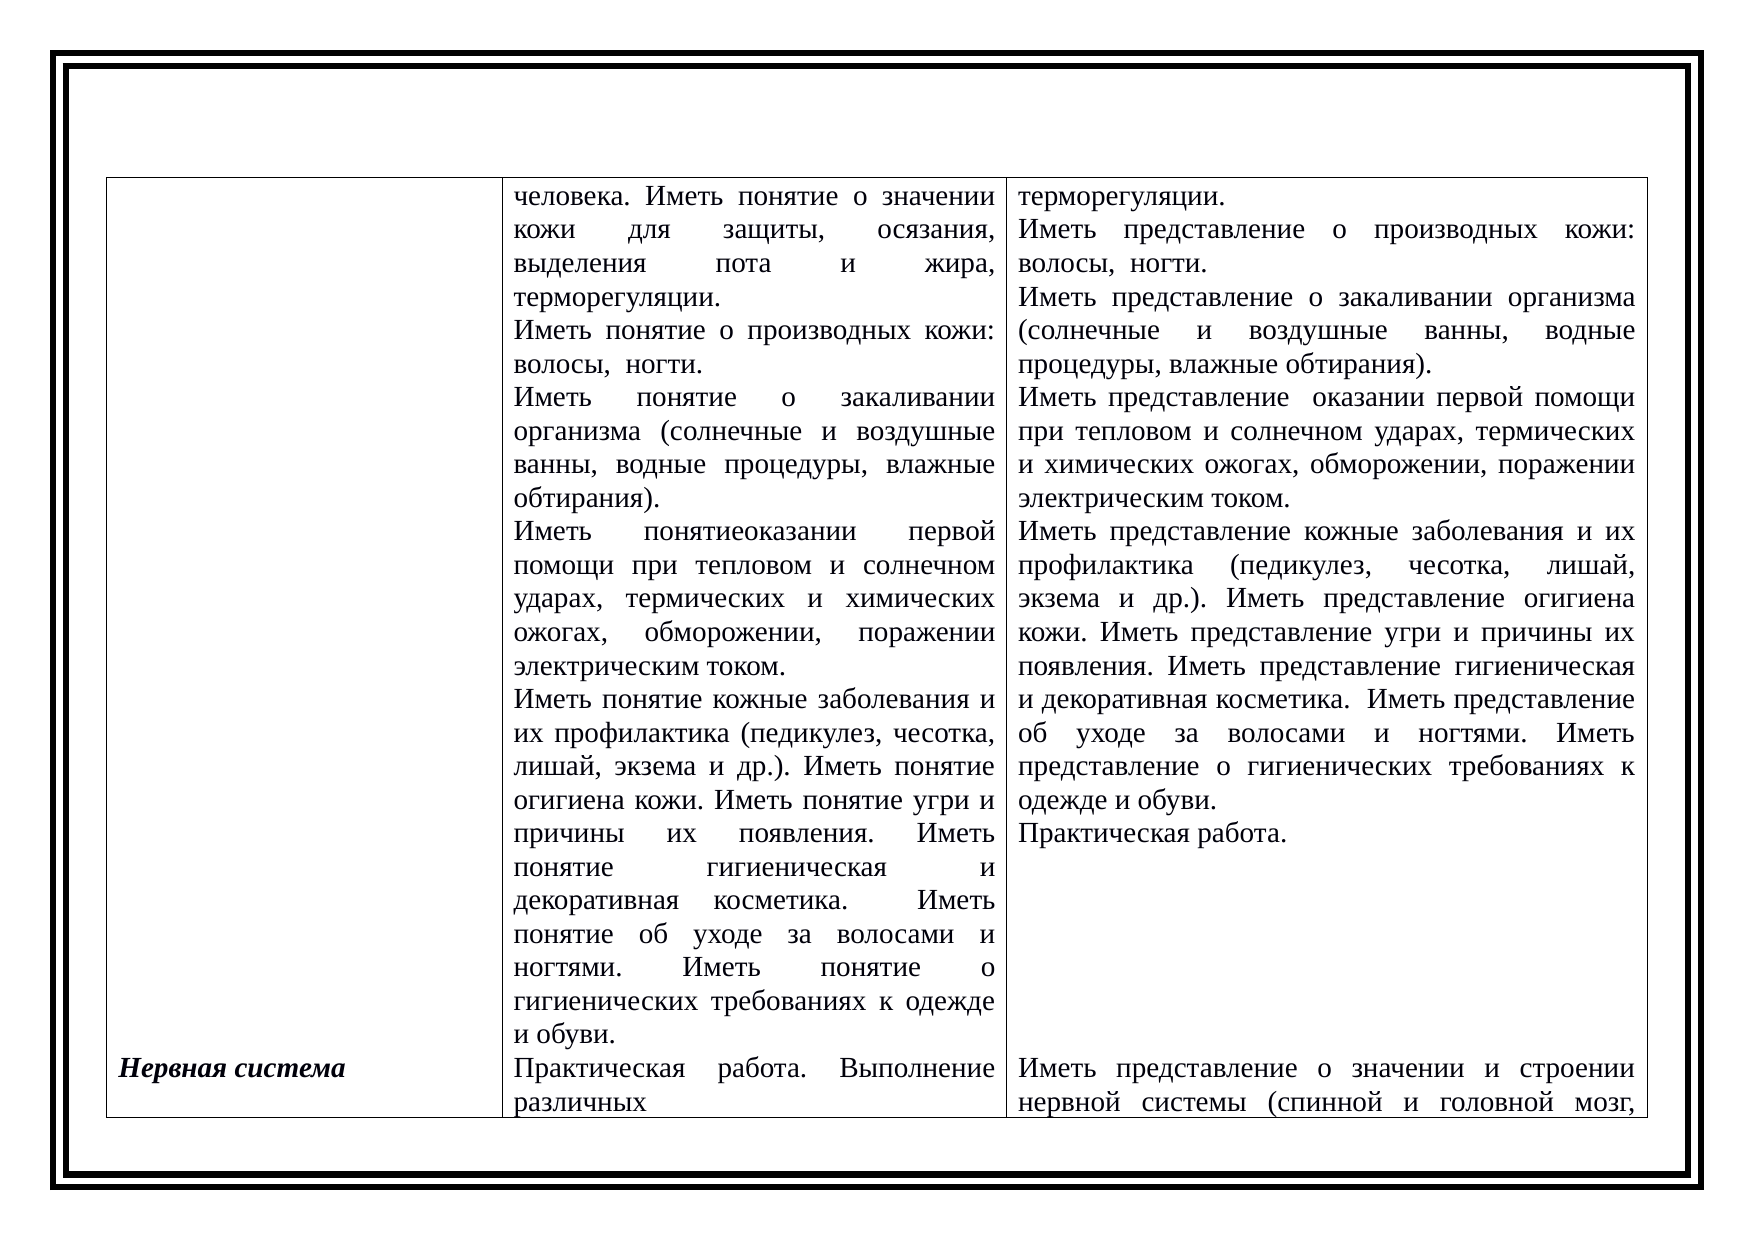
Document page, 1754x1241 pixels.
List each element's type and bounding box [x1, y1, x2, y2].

table_cell [503, 178, 1006, 1117]
table_cell [107, 178, 502, 1117]
table_cell [1007, 178, 1647, 1117]
